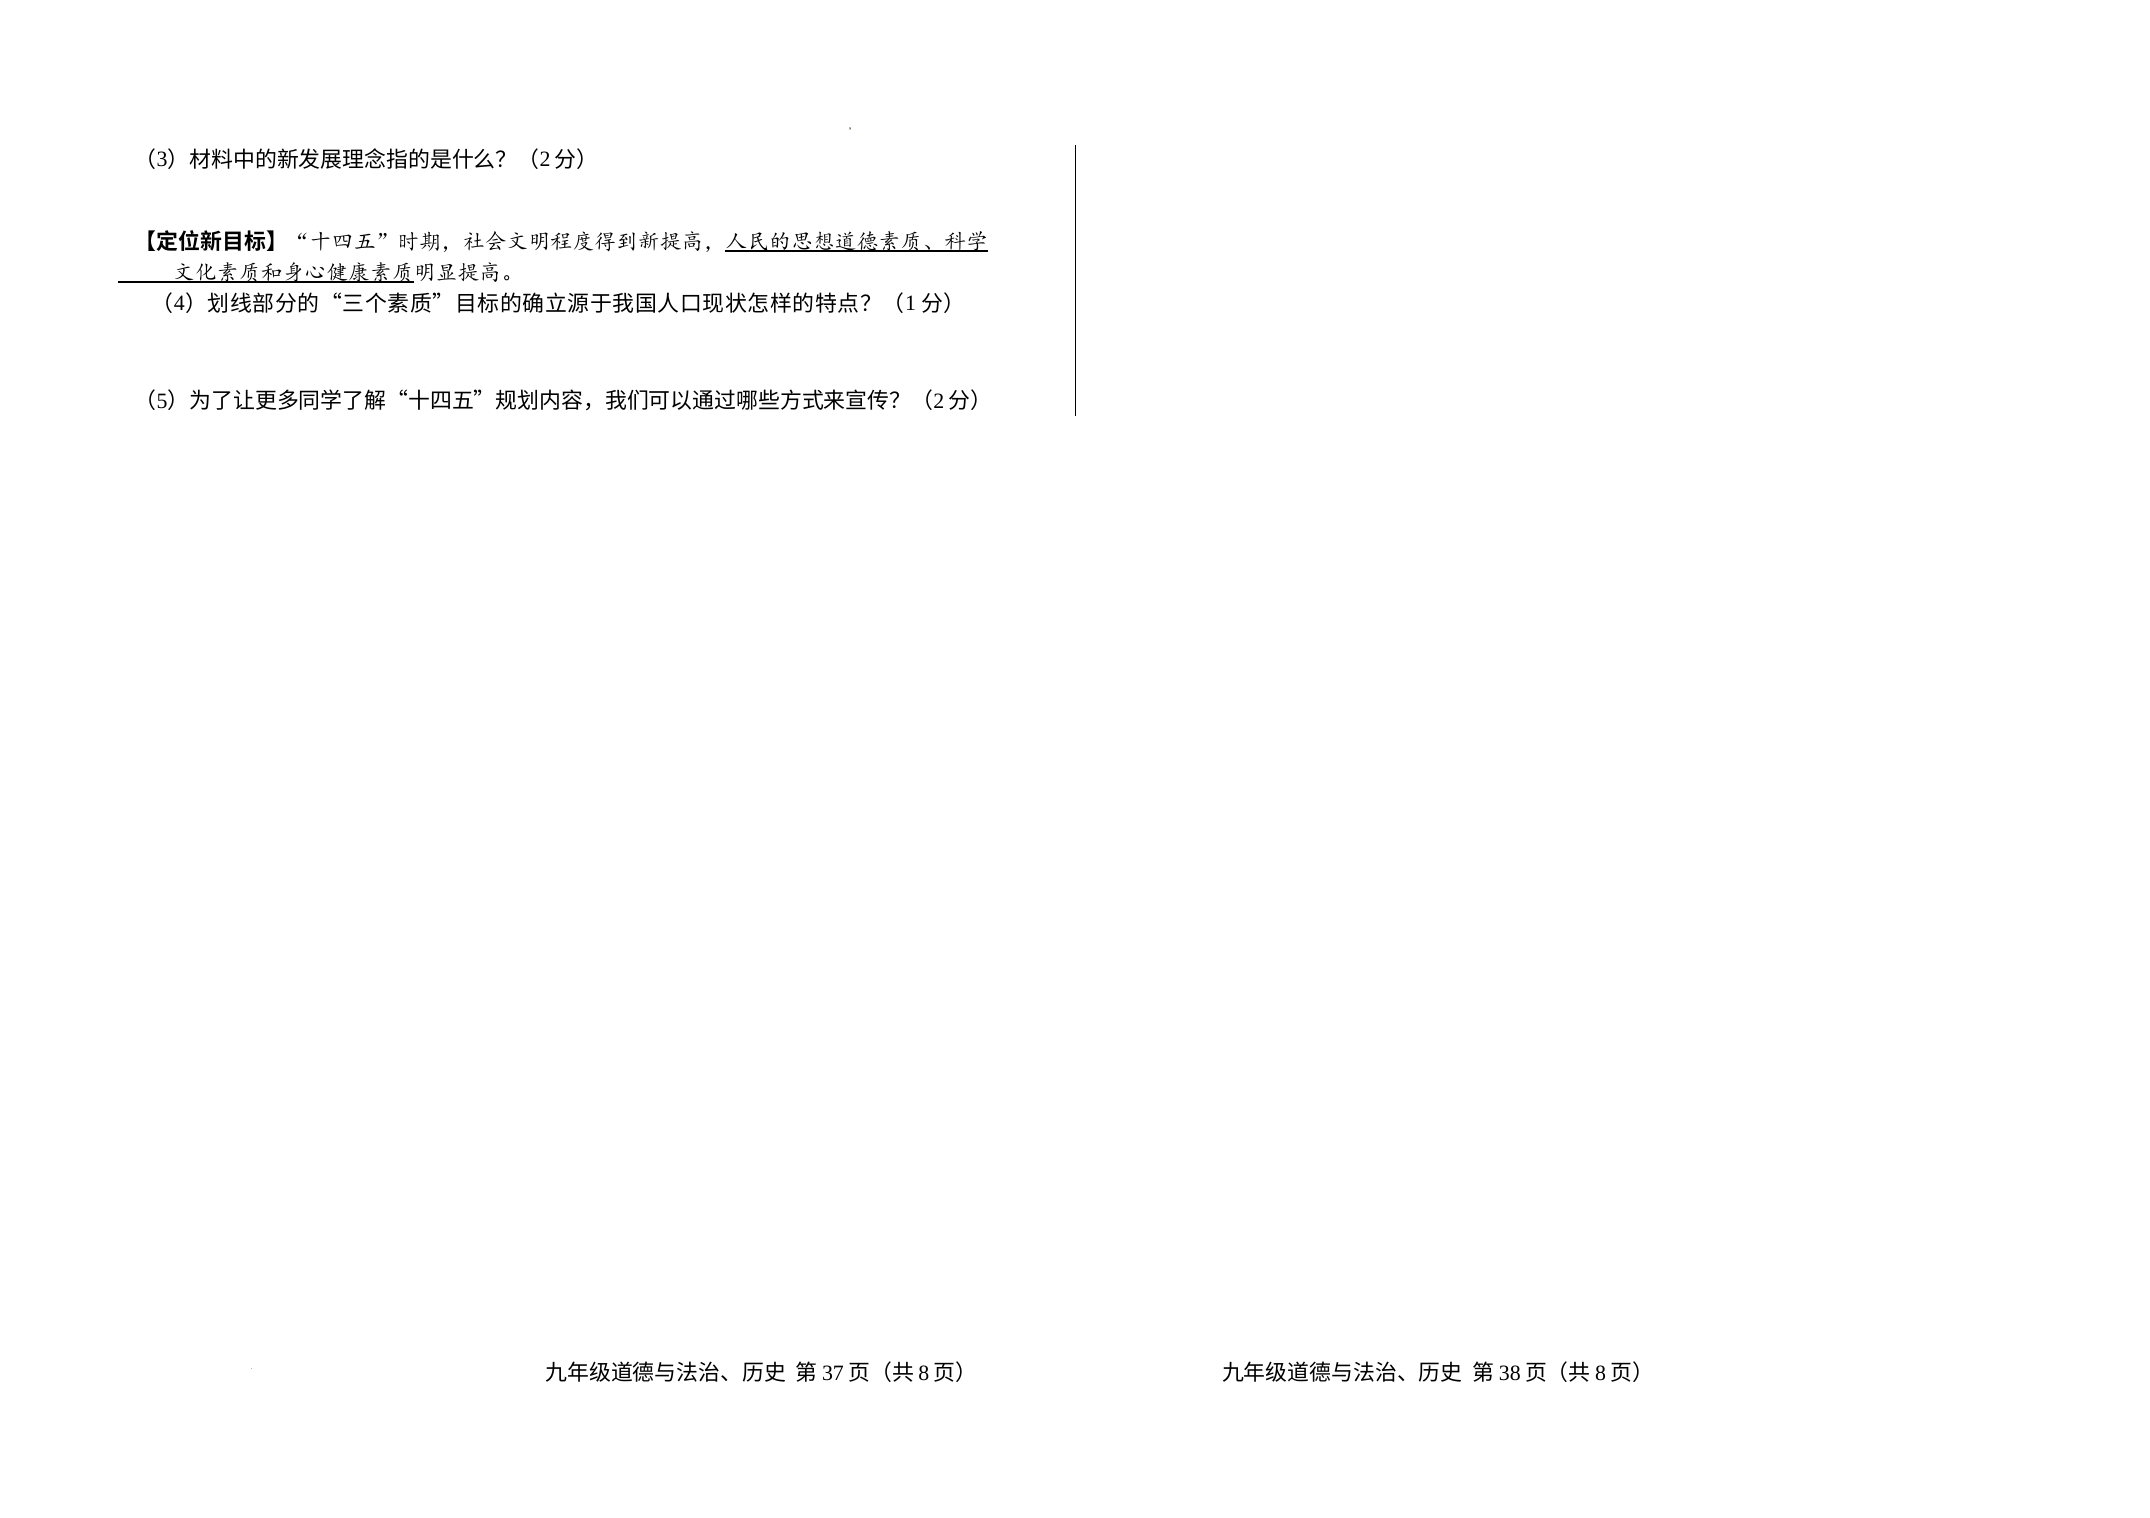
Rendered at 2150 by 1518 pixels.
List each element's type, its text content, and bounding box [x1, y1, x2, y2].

text 文化素质和身心健康素质明显提高。 [118, 255, 1031, 287]
list （4）划线部分的“三个素质”目标的确立源于我国人口现状怎样的特点？（1分） [151, 287, 1031, 318]
text 【定位新目标】“十四五”时期，社会文明程度得到新提高，人民的思想道德素质、科学 [118, 224, 1031, 255]
text （3）材料中的新发展理念指的是什么？（2分） [118, 145, 1031, 172]
text （5）为了让更多同学了解“十四五”规划内容，我们可以通过哪些方式来宣传？（2分） [118, 383, 1031, 415]
